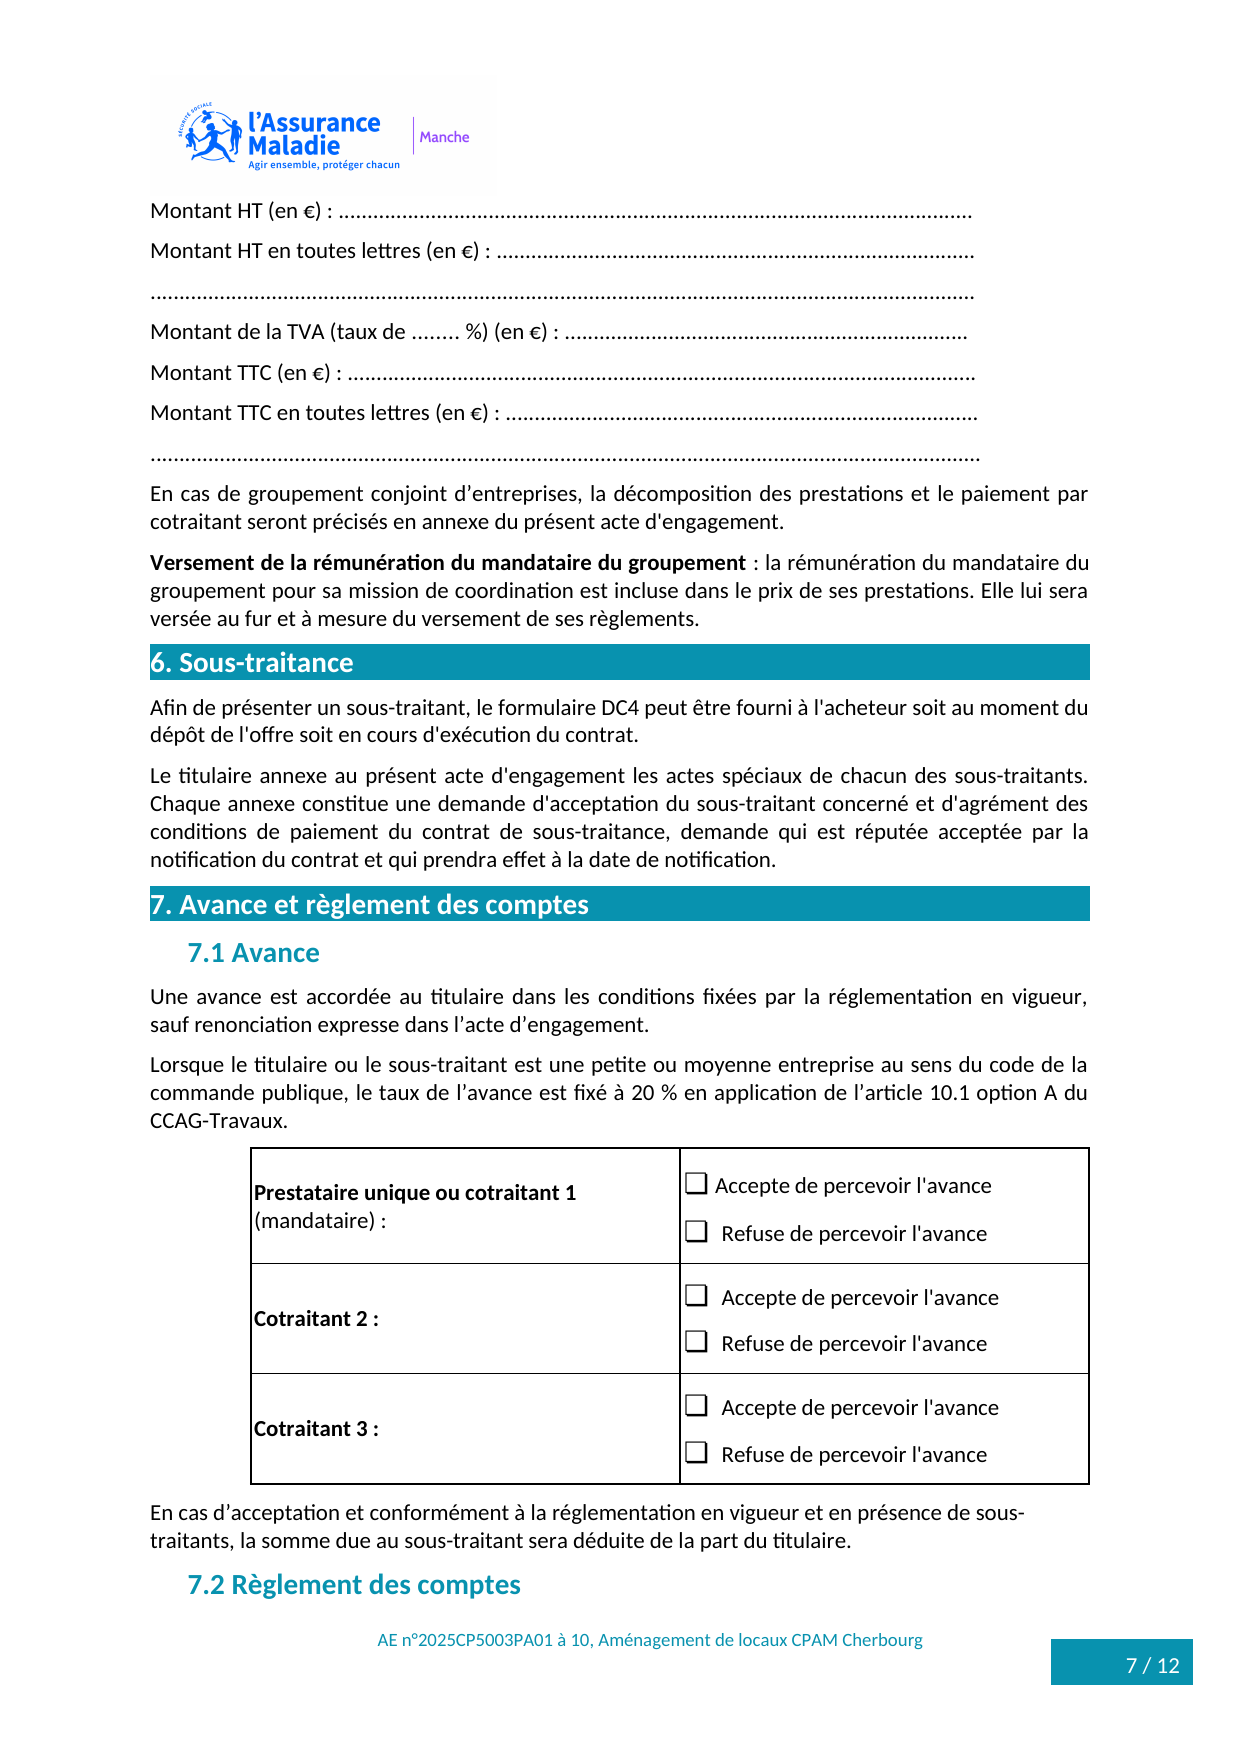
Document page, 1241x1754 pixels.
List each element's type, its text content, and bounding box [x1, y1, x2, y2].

table_cell ❏ Accepte de percevoir l'avance ❏ Refuse de percevoir l'avance [681, 1374, 1088, 1483]
table_cell ❏ Accepte de percevoir l'avance ❏ Refuse de percevoir l'avance [681, 1264, 1088, 1373]
table_header ❏ Accepte de percevoir l'avance ❏ Refuse de percevoir l'avance [681, 1149, 1088, 1262]
text Montant TTC en toutes lettres (en €) : .................................................................................. [150, 398, 1090, 426]
text En cas d’acceptation et conformément à la réglementation en vigueur et en présence de sous-traitants, la somme due au sous-traitant sera déduite de la part du titulaire. [150, 1498, 1090, 1554]
text Montant TTC (en €) : ............................................................................................................. [150, 358, 1090, 386]
subtitle 7.1 Avance [187, 934, 1090, 969]
text ................................................................................................................................................ [150, 439, 1090, 467]
text Montant HT en toutes lettres (en €) : ................................................................................... [150, 236, 1090, 264]
picture [150, 75, 497, 196]
text Afin de présenter un sous-traitant, le formulaire DC4 peut être fourni à l'acheteur soit au moment du dépôt de l'offre soit en cours d'exécution du contrat. [150, 693, 1090, 749]
text Le titulaire annexe au présent acte d'engagement les actes spéciaux de chacun des sous-traitants. Chaque annexe constitue une demande d'acceptation du sous-traitant concerné et d'agrément des conditions de paiement du contrat de sous-traitance, demande qui est réputée acceptée par la notification du contrat et qui prendra effet à la date de notification. [150, 761, 1090, 873]
text Une avance est accordée au titulaire dans les conditions fixées par la réglementation en vigueur, sauf renonciation expresse dans l’acte d’engagement. [150, 982, 1090, 1038]
text Lorsque le titulaire ou le sous-traitant est une petite ou moyenne entreprise au sens du code de la commande publique, le taux de l’avance est fixé à 20 % en application de l’article 10.1 option A du CCAG-Travaux. [150, 1051, 1090, 1134]
subtitle 6. Sous-traitance [150, 644, 1090, 680]
text En cas de groupement conjoint d’entreprises, la décomposition des prestations et le paiement par cotraitant seront précisés en annexe du présent acte d'engagement. [150, 479, 1090, 535]
text Versement de la rémunération du mandataire du groupement : la rémunération du mandataire du groupement pour sa mission de coordination est incluse dans le prix de ses prestations. Elle lui sera versée au fur et à mesure du versement de ses règlements. [150, 548, 1090, 632]
table_header Prestataire unique ou cotraitant 1 (mandataire) : [252, 1149, 679, 1262]
table_cell Cotraitant 2 : [252, 1264, 679, 1373]
text Montant de la TVA (taux de %) (en €) : ...................................................................... [150, 317, 1090, 345]
subtitle 7.2 Règlement des comptes [187, 1566, 1090, 1602]
text ............................................................................................................................................... [150, 277, 1090, 305]
table_cell Cotraitant 3 : [252, 1374, 679, 1483]
text Montant HT (en €) : .............................................................................................................. [150, 196, 1090, 224]
subtitle 7. Avance et règlement des comptes [150, 886, 1090, 921]
